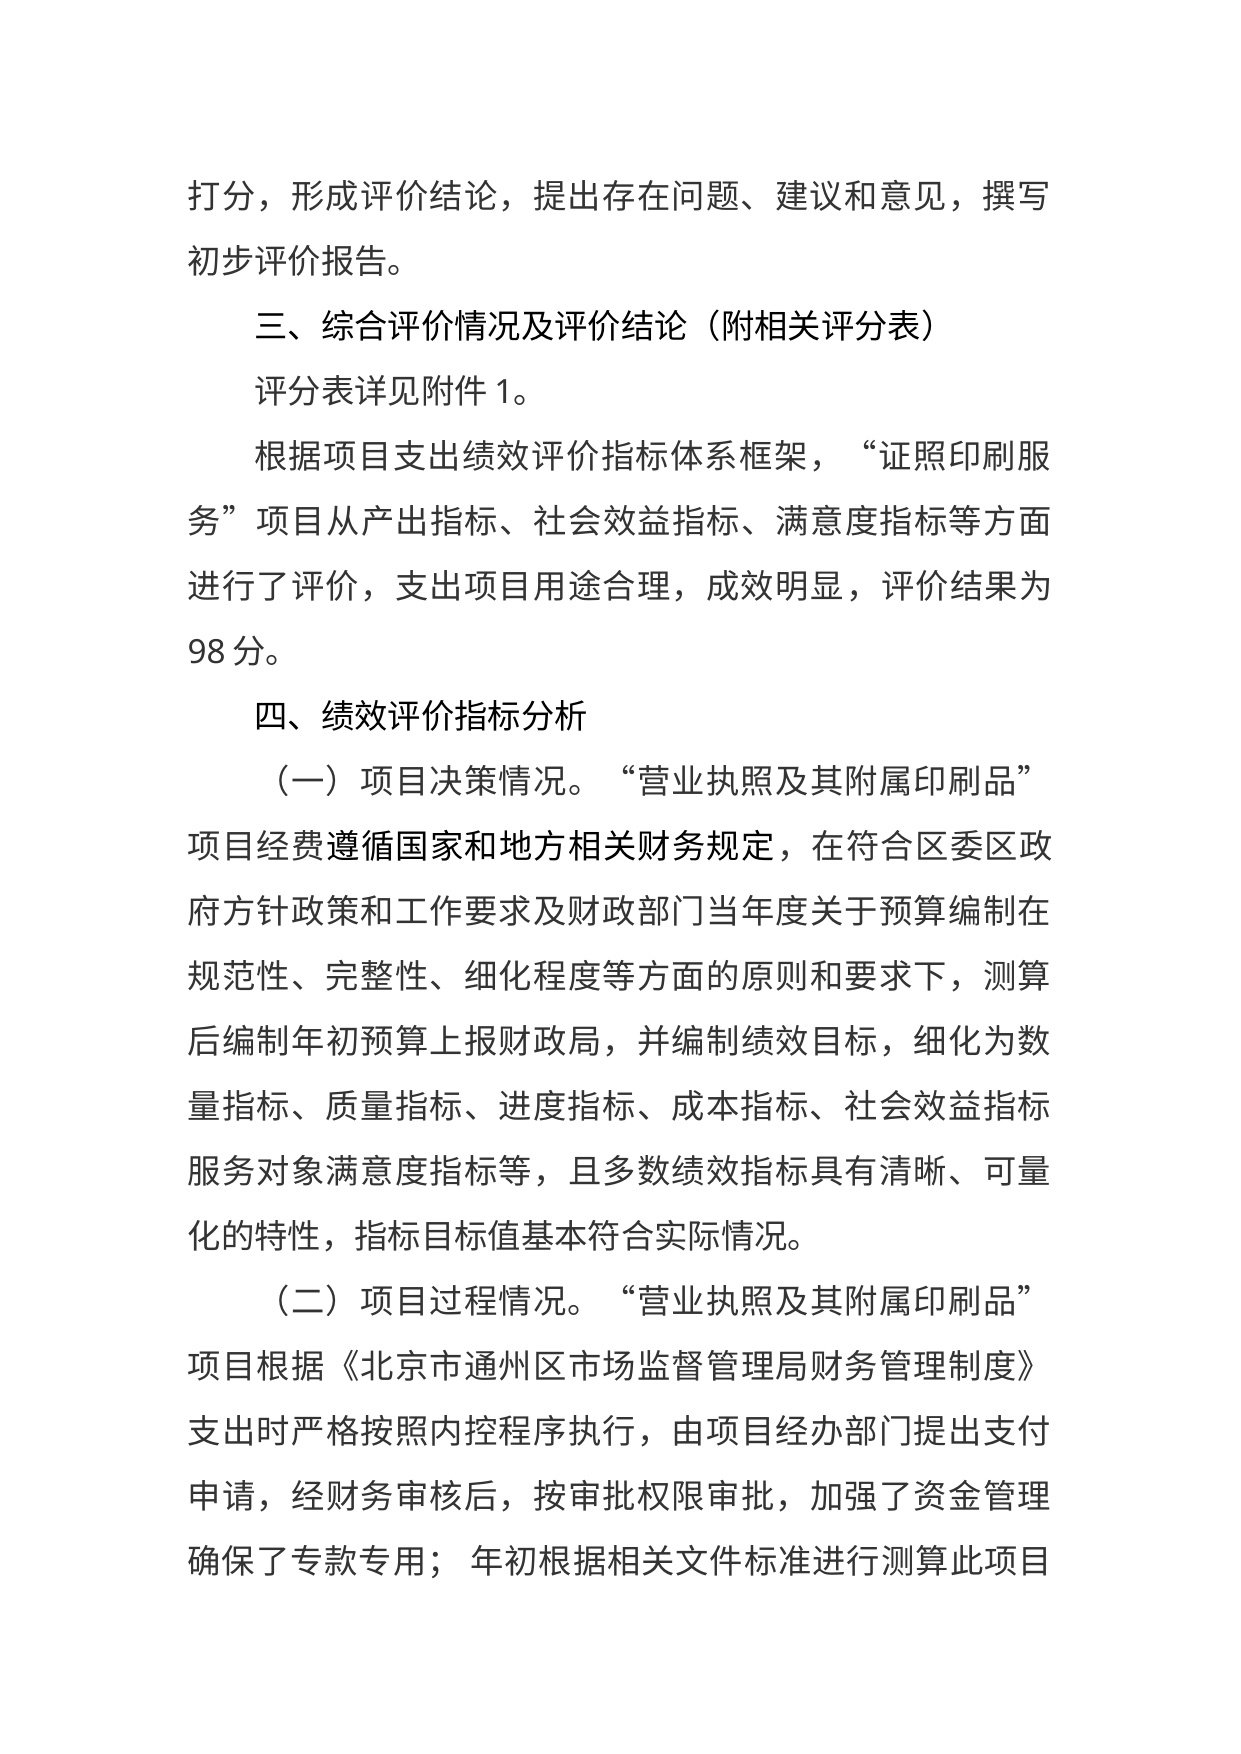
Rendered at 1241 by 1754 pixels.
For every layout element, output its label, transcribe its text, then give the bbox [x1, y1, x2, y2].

text 三、综合评价情况及评价结论（附相关评分表） [187, 292, 1053, 357]
text 四、绩效评价指标分析 [187, 682, 1053, 747]
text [187, 162, 1053, 292]
text 根据项目支出绩效评价指标体系框架，“证照印刷服务”项目从产出指标、社会效益指标、满意度指标等方面进行了评价，支出项目用途合理，成效明显，评价结果为98分。 [187, 422, 1053, 682]
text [187, 1267, 1053, 1592]
text 评分表详见附件1。 [187, 357, 1053, 422]
text （一）项目决策情况。“营业执照及其附属印刷品”项目经费遵循国家和地方相关财务规定，在符合区委区政府方针政策和工作要求及财政部门当年度关于预算编制在规范性、完整性、细化程度等方面的原则和要求下，测算后编制年初预算上报财政局，并编制绩效目标，细化为数量指标、质量指标、进度指标、成本指标、社会效益指标、服务对象满意度指标等，且多数绩效指标具有清晰、可量化的特性，指标目标值基本符合实际情况。 [187, 747, 1053, 1267]
